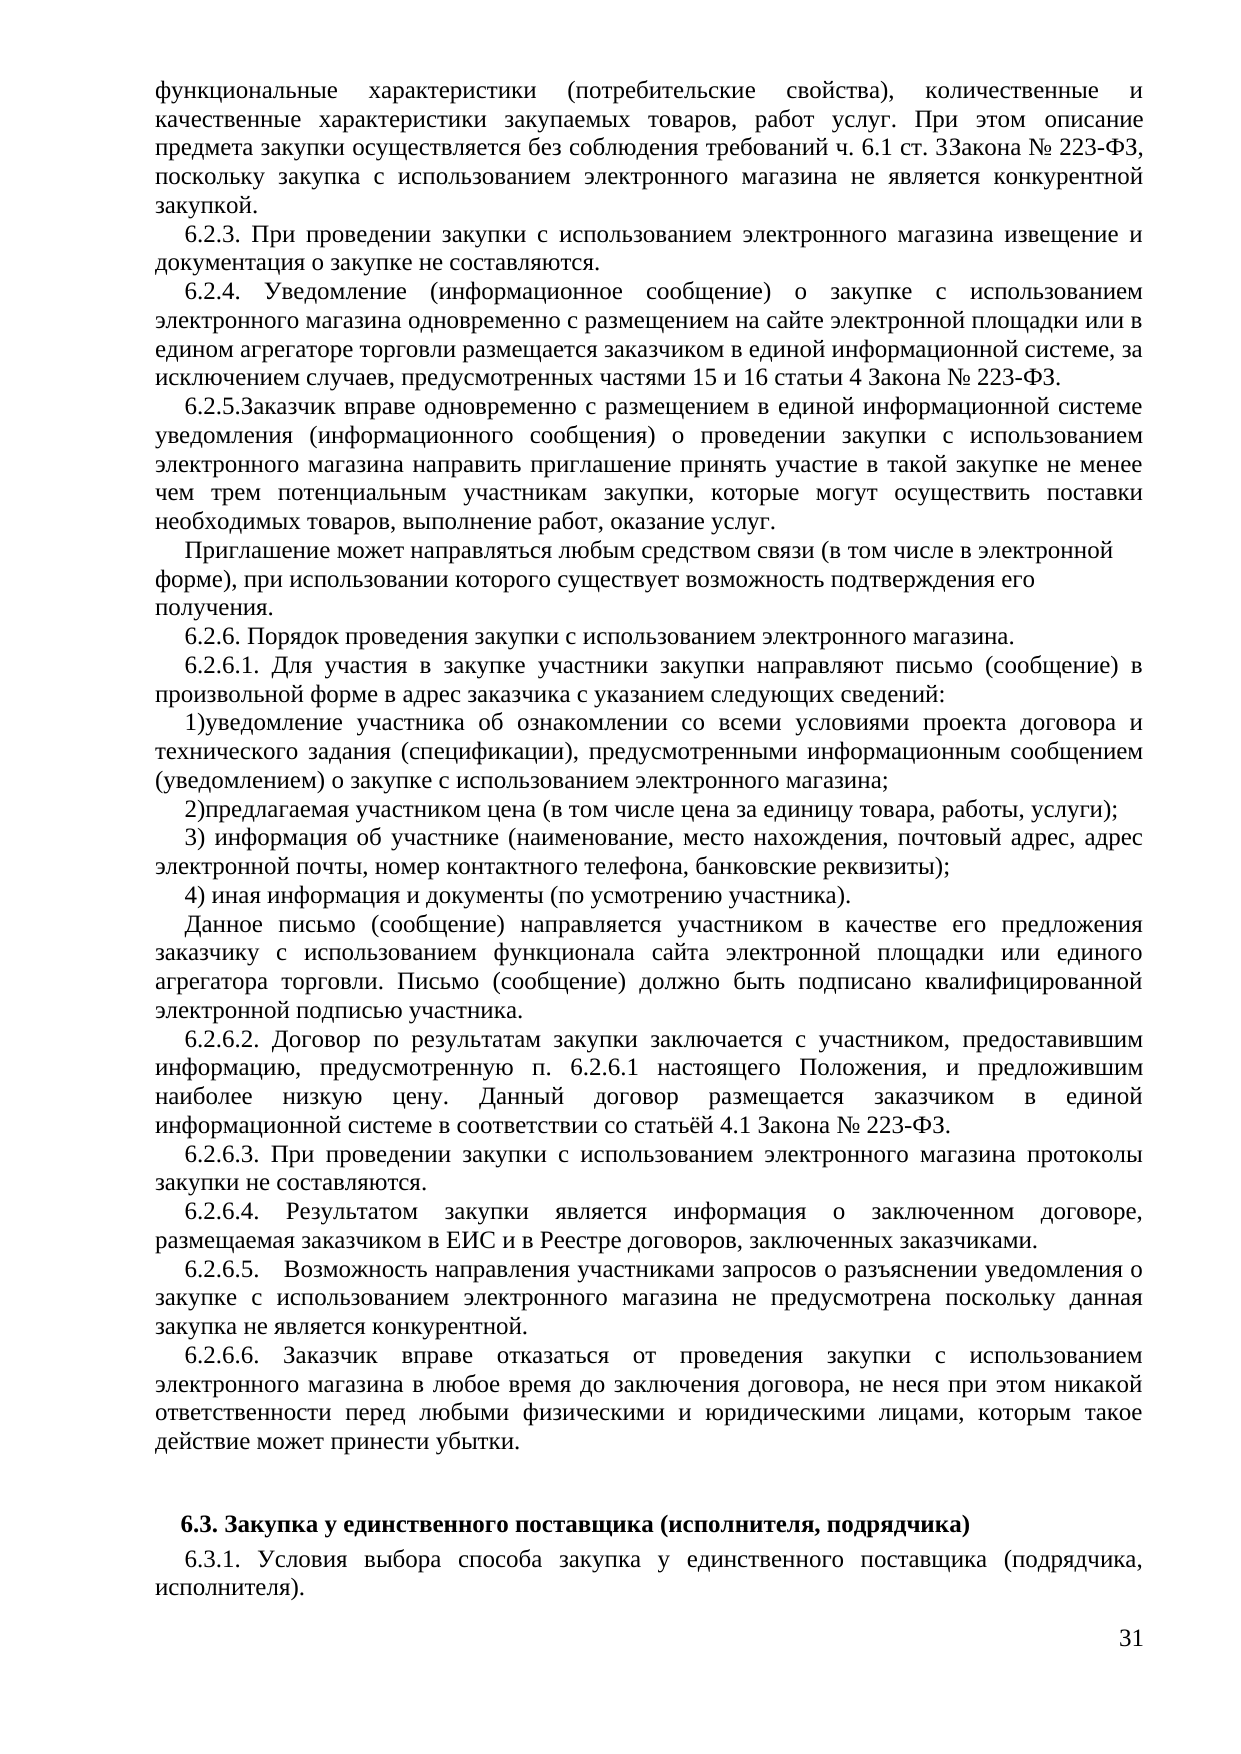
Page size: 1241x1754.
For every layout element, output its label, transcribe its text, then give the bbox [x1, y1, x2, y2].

subtitle 6.3. Закупка у единственного поставщика (исполнителя, подрядчика) [180, 1509, 1144, 1537]
text 6.3.1. Условия выбора способа закупка у единственного поставщика (подрядчика, исполнителя). [155, 1544, 1144, 1601]
text 6.2.5.Заказчик вправе одновременно с размещением в единой информационной системе уведомления (информационного сообщения) о проведении закупки с использованием электронного магазина направить приглашение принять участие в такой закупке не менее чем трем потенциальным участникам закупки, которые могут осуществить поставки необходимых товаров, выполнение работ, оказание услуг. [155, 391, 1144, 535]
text 6.2.6.3. При проведении закупки с использованием электронного магазина протоколы закупки не составляются. [155, 1139, 1144, 1196]
text 6.2.6.6. Заказчик вправе отказаться от проведения закупки с использованием электронного магазина в любое время до заключения договора, не неся при этом никакой ответственности перед любыми физическими и юридическими лицами, которым такое действие может принести убытки. [155, 1340, 1144, 1455]
text 1)уведомление участника об ознакомлении со всеми условиями проекта договора и технического задания (спецификации), предусмотренными информационным сообщением (уведомлением) о закупке с использованием электронного магазина; [155, 707, 1144, 794]
text 6.2.6.5. Возможность направления участниками запросов о разъяснении уведомления о закупке с использованием электронного магазина не предусмотрена поскольку данная закупка не является конкурентной. [155, 1254, 1144, 1340]
text Данное письмо (сообщение) направляется участником в качестве его предложения заказчику с использованием функционала сайта электронной площадки или единого агрегатора торговли. Письмо (сообщение) должно быть подписано квалифицированной электронной подписью участника. [155, 909, 1144, 1024]
text 6.2.6.2. Договор по результатам закупки заключается с участником, предоставившим информацию, предусмотренную п. 6.2.6.1 настоящего Положения, и предложившим наиболее низкую цену. Данный договор размещается заказчиком в единой информационной системе в соответствии со статьёй 4.1 Закона № 223-ФЗ. [155, 1024, 1144, 1139]
text 6.2.6.1. Для участия в закупке участники закупки направляют письмо (сообщение) в произвольной форме в адрес заказчика с указанием следующих сведений: [155, 650, 1144, 707]
text 2)предлагаемая участником цена (в том числе цена за единицу товара, работы, услуги); [155, 794, 1144, 822]
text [155, 75, 1144, 219]
text 4) иная информация и документы (по усмотрению участника). [155, 880, 1144, 909]
text 3) информация об участнике (наименование, место нахождения, почтовый адрес, адрес электронной почты, номер контактного телефона, банковские реквизиты); [155, 822, 1144, 880]
text 6.2.3. При проведении закупки с использованием электронного магазина извещение и документация о закупке не составляются. [155, 219, 1144, 276]
text 6.2.6. Порядок проведения закупки с использованием электронного магазина. [155, 621, 1144, 650]
text 6.2.6.4. Результатом закупки является информация о заключенном договоре, размещаемая заказчиком в ЕИС и в Реестре договоров, заключенных заказчиками. [155, 1196, 1144, 1254]
text Приглашение может направляться любым средством связи (в том числе в электронной форме), при использовании которого существует возможность подтверждения его получения. [155, 535, 1144, 621]
text 6.2.4. Уведомление (информационное сообщение) о закупке с использованием электронного магазина одновременно с размещением на сайте электронной площадки или в едином агрегаторе торговли размещается заказчиком в единой информационной системе, за исключением случаев, предусмотренных частями 15 и 16 статьи 4 Закона № 223-ФЗ. [155, 276, 1144, 391]
